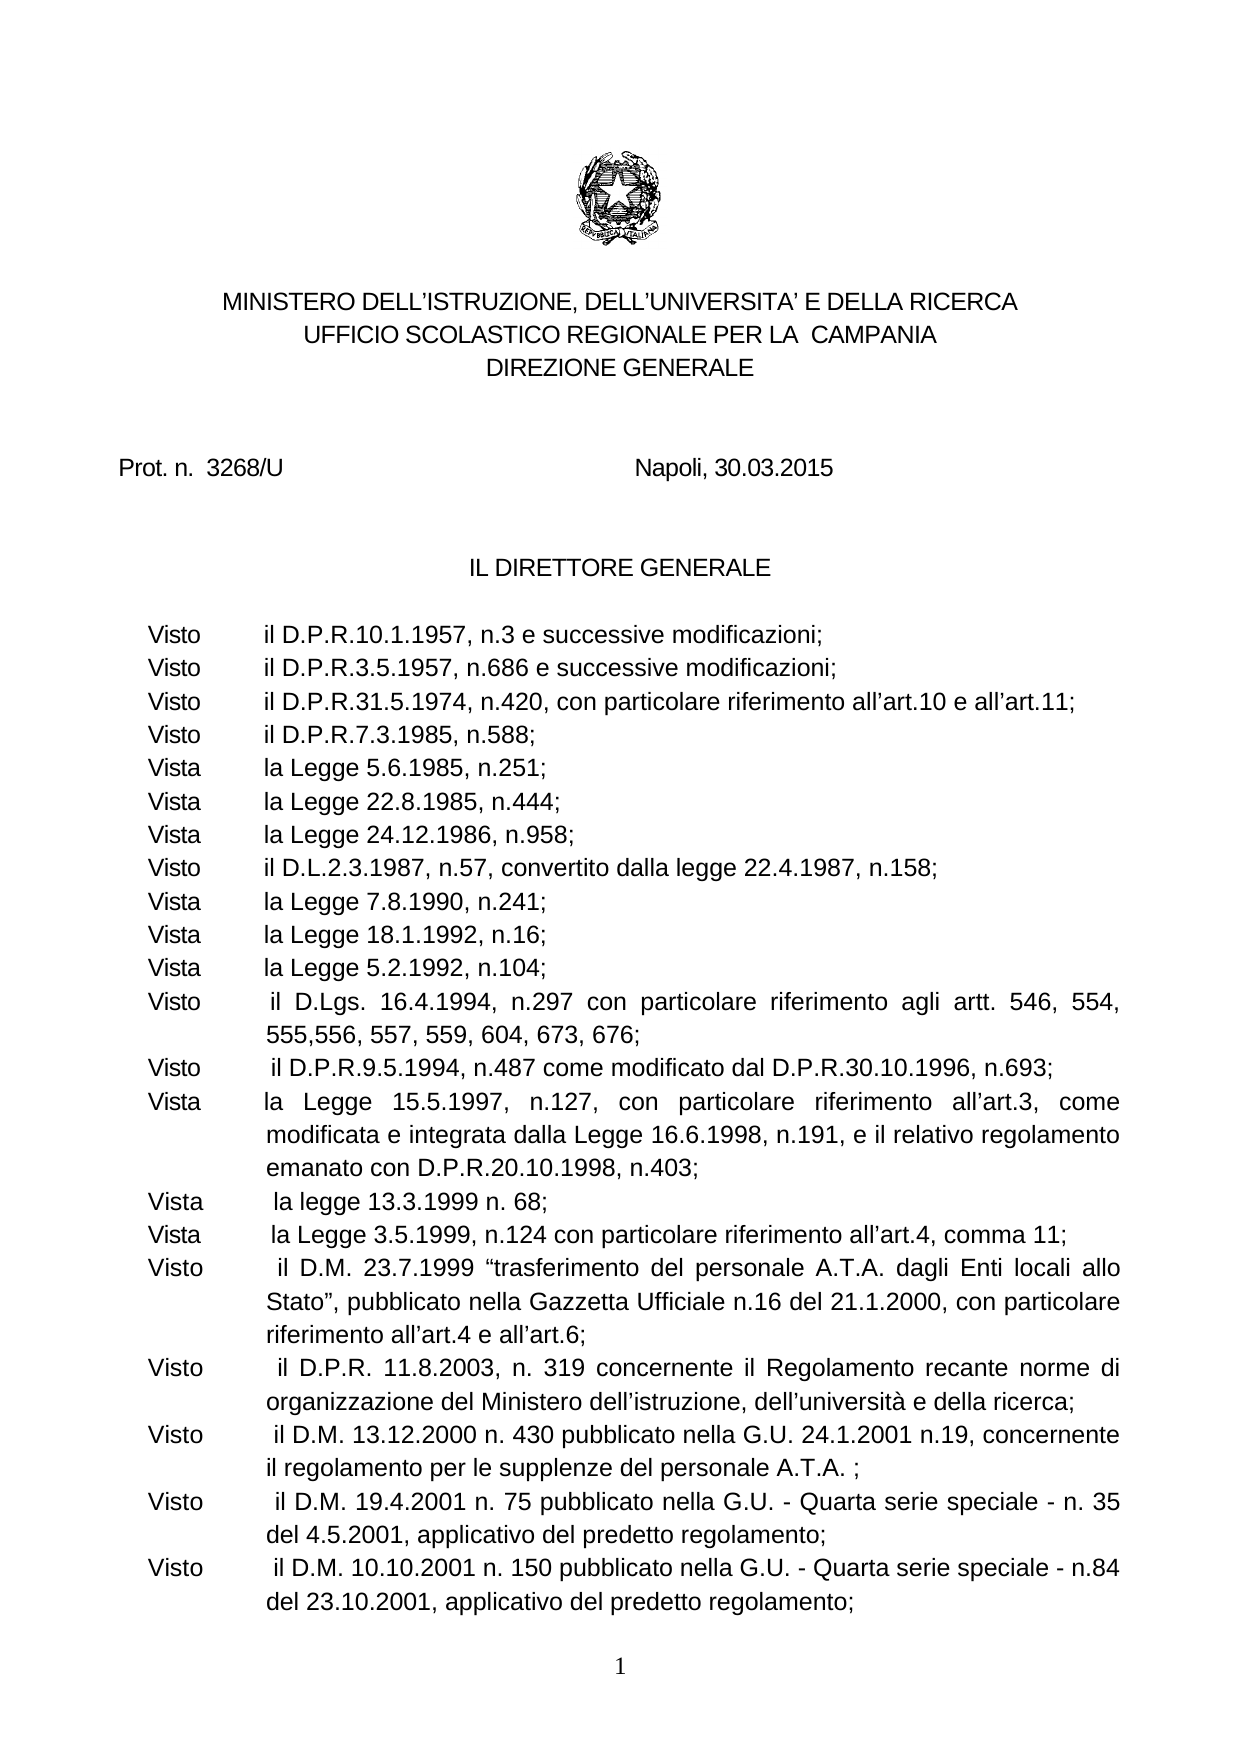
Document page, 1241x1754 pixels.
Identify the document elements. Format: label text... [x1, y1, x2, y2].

text Visto il D.M. 23.7.1999 “trasferimento del personale A.T.A. dagli Enti locali allo Stato”, pubblicato nella Gazzetta Ufficiale n.16 del 21.1.2000, con particolare riferimento all’art.4 e all’art.6; [148, 1249, 1122, 1349]
picture [572, 147, 668, 249]
text Vista la legge 13.3.1999 n. 68; [148, 1182, 1122, 1216]
text Vista la Legge 18.1.1992, n.16; [148, 916, 1122, 949]
text UFFICIO SCOLASTICO REGIONALE PER LA CAMPANIA [118, 316, 1122, 349]
text Vista la Legge 24.12.1986, n.958; [148, 816, 1122, 849]
text Visto il D.P.R.10.1.1957, n.3 e successive modificazioni; [148, 616, 1122, 649]
text Visto il D.P.R.31.5.1974, n.420, con particolare riferimento all’art.10 e all’art.11; [148, 682, 1122, 716]
text Visto il D.P.R.7.3.1985, n.588; [148, 716, 1122, 749]
text Vista la Legge 22.8.1985, n.444; [148, 782, 1122, 816]
text Vista la Legge 5.6.1985, n.251; [148, 749, 1122, 782]
text MINISTERO DELL’ISTRUZIONE, DELL’UNIVERSITA’ E DELLA RICERCA [118, 282, 1122, 316]
text Vista la Legge 3.5.1999, n.124 con particolare riferimento all’art.4, comma 11; [148, 1216, 1122, 1249]
text Visto il D.Lgs. 16.4.1994, n.297 con particolare riferimento agli artt. 546, 554, 555,556, 557, 559, 604, 673, 676; [148, 982, 1122, 1049]
text Visto il D.M. 19.4.2001 n. 75 pubblicato nella G.U. - Quarta serie speciale - n. 35 del 4.5.2001, applicativo del predetto regolamento; [148, 1482, 1122, 1549]
text Visto il D.L.2.3.1987, n.57, convertito dalla legge 22.4.1987, n.158; [148, 849, 1122, 882]
text Prot. n. 3268/U Napoli, 30.03.2015 [118, 449, 1122, 482]
text Vista la Legge 15.5.1997, n.127, con particolare riferimento all’art.3, come modificata e integrata dalla Legge 16.6.1998, n.191, e il relativo regolamento emanato con D.P.R.20.10.1998, n.403; [148, 1082, 1122, 1182]
text Vista la Legge 5.2.1992, n.104; [148, 949, 1122, 982]
text IL DIRETTORE GENERALE [118, 549, 1122, 582]
text Vista la Legge 7.8.1990, n.241; [148, 882, 1122, 916]
text Visto il D.P.R.9.5.1994, n.487 come modificato dal D.P.R.30.10.1996, n.693; [148, 1049, 1122, 1082]
text Visto il D.P.R.3.5.1957, n.686 e successive modificazioni; [148, 649, 1122, 682]
text Visto il D.M. 13.12.2000 n. 430 pubblicato nella G.U. 24.1.2001 n.19, concernente il regolamento per le supplenze del personale A.T.A. ; [148, 1416, 1122, 1482]
text DIREZIONE GENERALE [118, 349, 1122, 382]
text Visto il D.P.R. 11.8.2003, n. 319 concernente il Regolamento recante norme di organizzazione del Ministero dell’istruzione, dell’università e della ricerca; [148, 1349, 1122, 1416]
text Visto il D.M. 10.10.2001 n. 150 pubblicato nella G.U. - Quarta serie speciale - n.84 del 23.10.2001, applicativo del predetto regolamento; [148, 1549, 1122, 1616]
